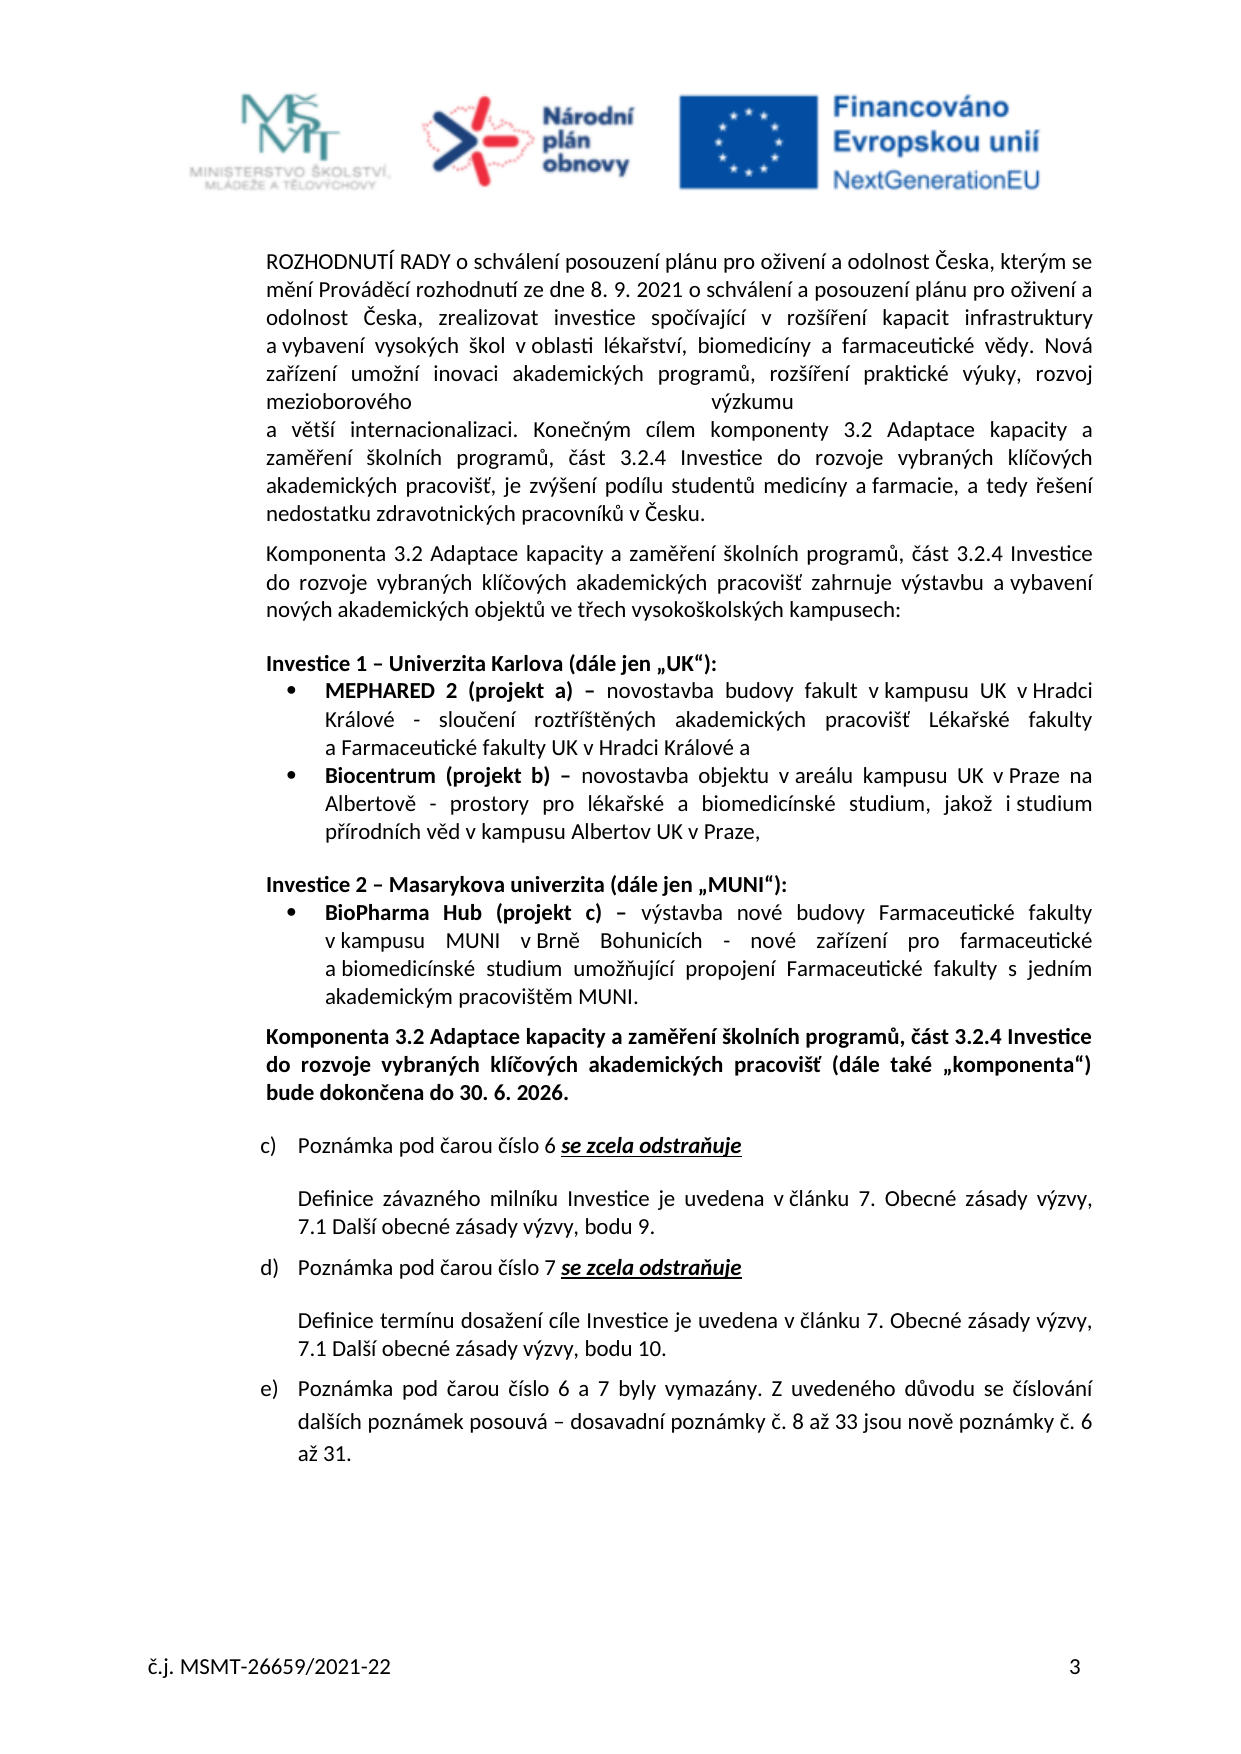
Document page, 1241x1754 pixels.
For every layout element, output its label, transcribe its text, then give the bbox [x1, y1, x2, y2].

list MEPHARED 2 (projekt a) – novostavba budovy fakult v kampusu UK v Hradci Králové - sloučení roztříštěných akademických pracovišť Lékařské fakulty a Farmaceutické fakulty UK v Hradci Králové a [287, 677, 1093, 761]
list BioPharma Hub (projekt c) – výstavba nové budovy Farmaceutické fakulty v kampusu MUNI v Brně Bohunicích - nové zařízení pro farmaceutické a biomedicínské studium umožňující propojení Farmaceutické fakulty s jedním akademickým pracovištěm MUNI. [287, 898, 1093, 1010]
picture [178, 73, 1062, 210]
text Komponenta 3.2 Adaptace kapacity a zaměření školních programů, část 3.2.4 Investice do rozvoje vybraných klíčových akademických pracovišť (dále také „komponenta“) bude dokončena do 30. 6. 2026. [266, 1022, 1093, 1106]
list Biocentrum (projekt b) – novostavba objektu v areálu kampusu UK v Praze na Albertově - prostory pro lékařské a biomedicínské studium, jakož i studium přírodních věd v kampusu Albertov UK v Praze, [287, 761, 1093, 845]
list Poznámka pod čarou číslo 6 se zcela odstraňuje [260, 1131, 1093, 1159]
list Poznámka pod čarou číslo 6 a 7 byly vymazány. Z uvedeného důvodu se číslování dalších poznámek posouvá – dosavadní poznámky č. 8 až 33 jsou nově poznámky č. 6 až 31. [260, 1374, 1093, 1467]
text Komponenta 3.2 Adaptace kapacity a zaměření školních programů, část 3.2.4 Investice do rozvoje vybraných klíčových akademických pracovišť zahrnuje výstavbu a vybavení nových akademických objektů ve třech vysokoškolských kampusech: [266, 539, 1093, 624]
list Definice termínu dosažení cíle Investice je uvedena v článku 7. Obecné zásady výzvy, 7.1 Další obecné zásady výzvy, bodu 10. [298, 1306, 1093, 1362]
list Definice závazného milníku Investice je uvedena v článku 7. Obecné zásady výzvy, 7.1 Další obecné zásady výzvy, bodu 9. [298, 1184, 1093, 1241]
list Poznámka pod čarou číslo 7 se zcela odstraňuje [260, 1253, 1093, 1281]
text Investice 1 – Univerzita Karlova (dále jen „UK“): [266, 649, 1093, 677]
text Investice 2 – Masarykova univerzita (dále jen „MUNI“): [266, 870, 1093, 898]
